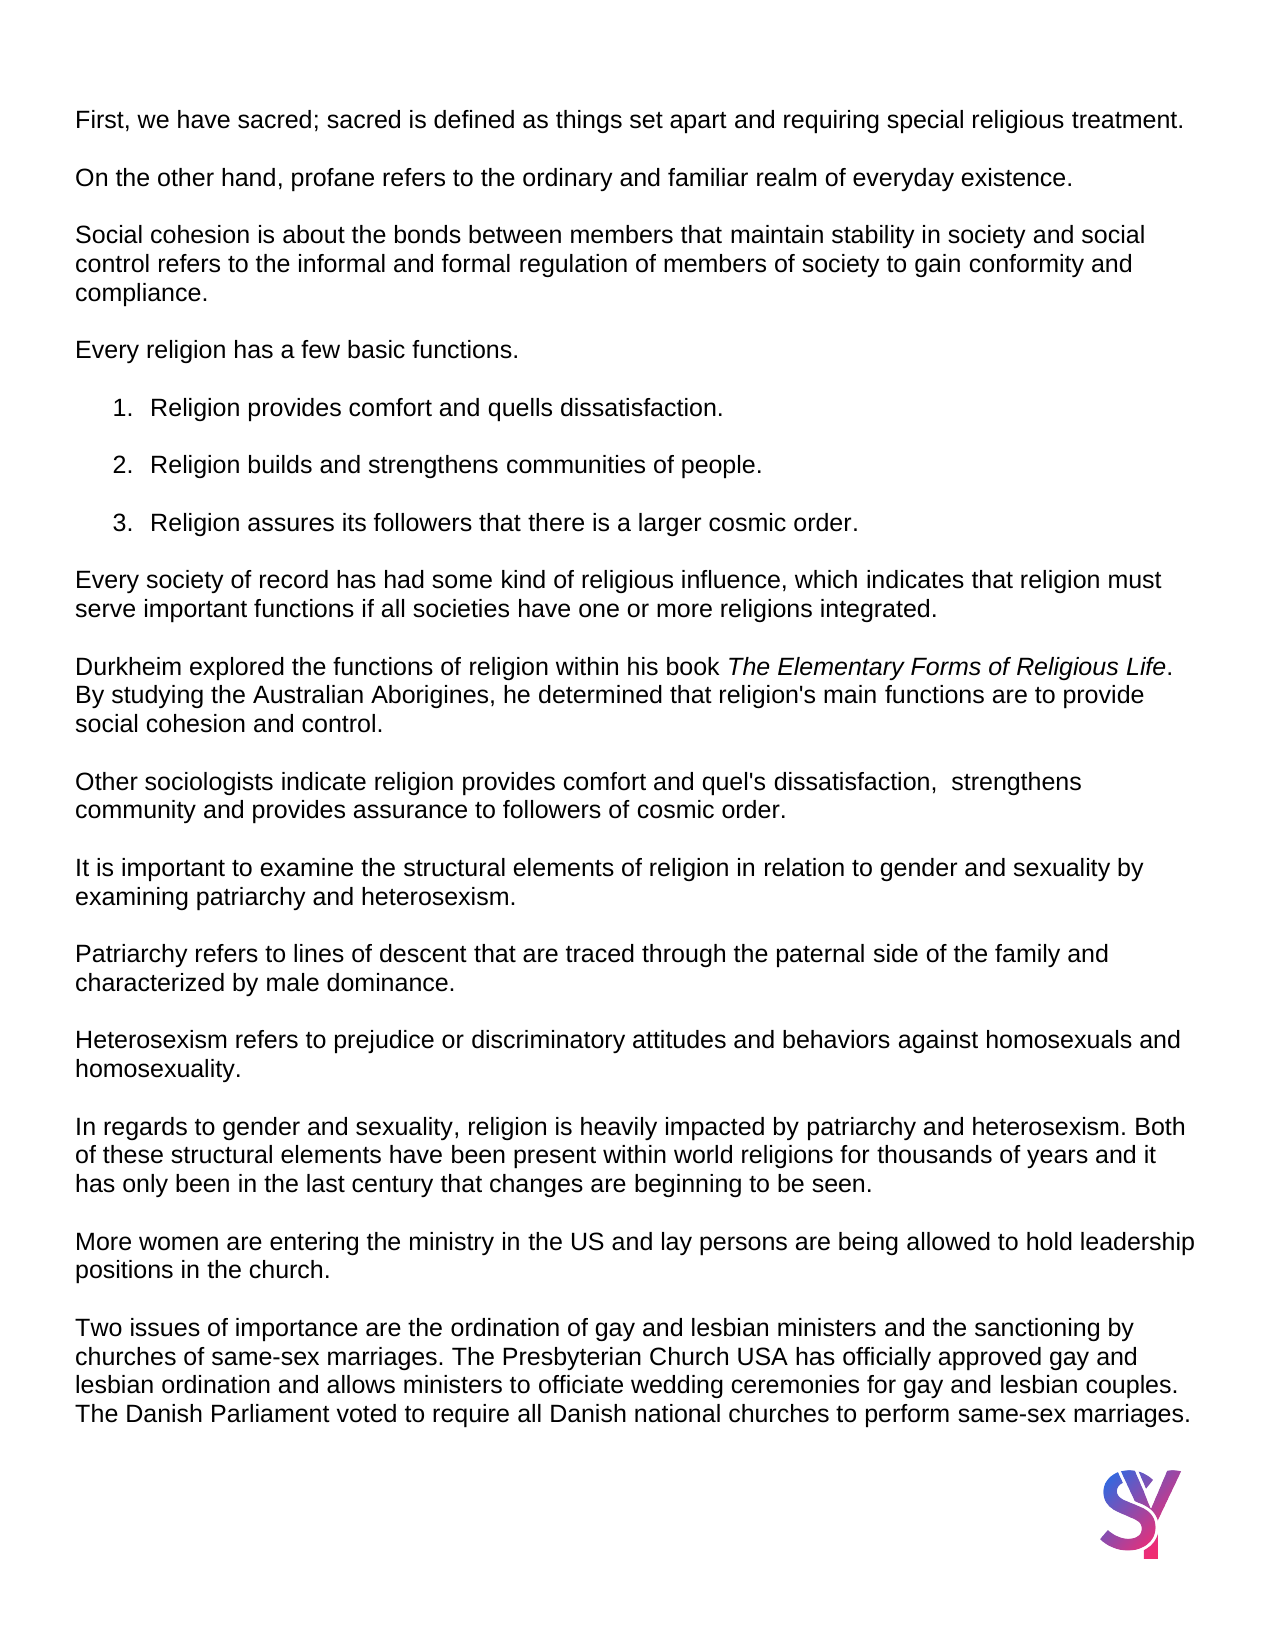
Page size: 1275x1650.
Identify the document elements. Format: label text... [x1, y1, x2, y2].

text Other sociologists indicate religion provides comfort and quel's dissatisfaction, strengthens community and provides assurance to followers of cosmic order. [75, 767, 1200, 824]
text More women are entering the ministry in the US and lay persons are being allowed to hold leadership positions in the church. [75, 1227, 1200, 1284]
list Religion assures its followers that there is a larger cosmic order. [112, 508, 1200, 537]
text On the other hand, profane refers to the ordinary and familiar realm of everyday existence. [75, 163, 1200, 192]
text In regards to gender and sexuality, religion is heavily impacted by patriarchy and heterosexism. Both of these structural elements have been present within world religions for thousands of years and it has only been in the last century that changes are beginning to be seen. [75, 1112, 1200, 1198]
list Religion provides comfort and quells dissatisfaction. [112, 393, 1200, 422]
text Two issues of importance are the ordination of gay and lesbian ministers and the sanctioning by churches of same-sex marriages. The Presbyterian Church USA has officially approved gay and lesbian ordination and allows ministers to officiate wedding ceremonies for gay and lesbian couples. The Danish Parliament voted to require all Danish national churches to perform same-sex marriages. [75, 1313, 1200, 1428]
list Religion builds and strengthens communities of people. [112, 451, 1200, 479]
text Every religion has a few basic functions. [75, 336, 1200, 364]
text Heterosexism refers to prejudice or discriminatory attitudes and behaviors against homosexuals and homosexuality. [75, 1026, 1200, 1083]
text It is important to examine the structural elements of religion in relation to gender and sexuality by examining patriarchy and heterosexism. [75, 853, 1200, 911]
text Patriarchy refers to lines of descent that are traced through the paternal side of the family and characterized by male dominance. [75, 939, 1200, 997]
text Durkheim explored the functions of religion within his book The Elementary Forms of Religious Life. By studying the Australian Aborigines, he determined that religion's main functions are to provide social cohesion and control. [75, 652, 1200, 738]
picture [1080, 1455, 1200, 1575]
text Every society of record has had some kind of religious influence, which indicates that religion must serve important functions if all societies have one or more religions integrated. [75, 566, 1200, 623]
text Social cohesion is about the bonds between members that maintain stability in society and social control refers to the informal and formal regulation of members of society to gain conformity and compliance. [75, 221, 1200, 307]
text First, we have sacred; sacred is defined as things set apart and requiring special religious treatment. [75, 106, 1200, 134]
